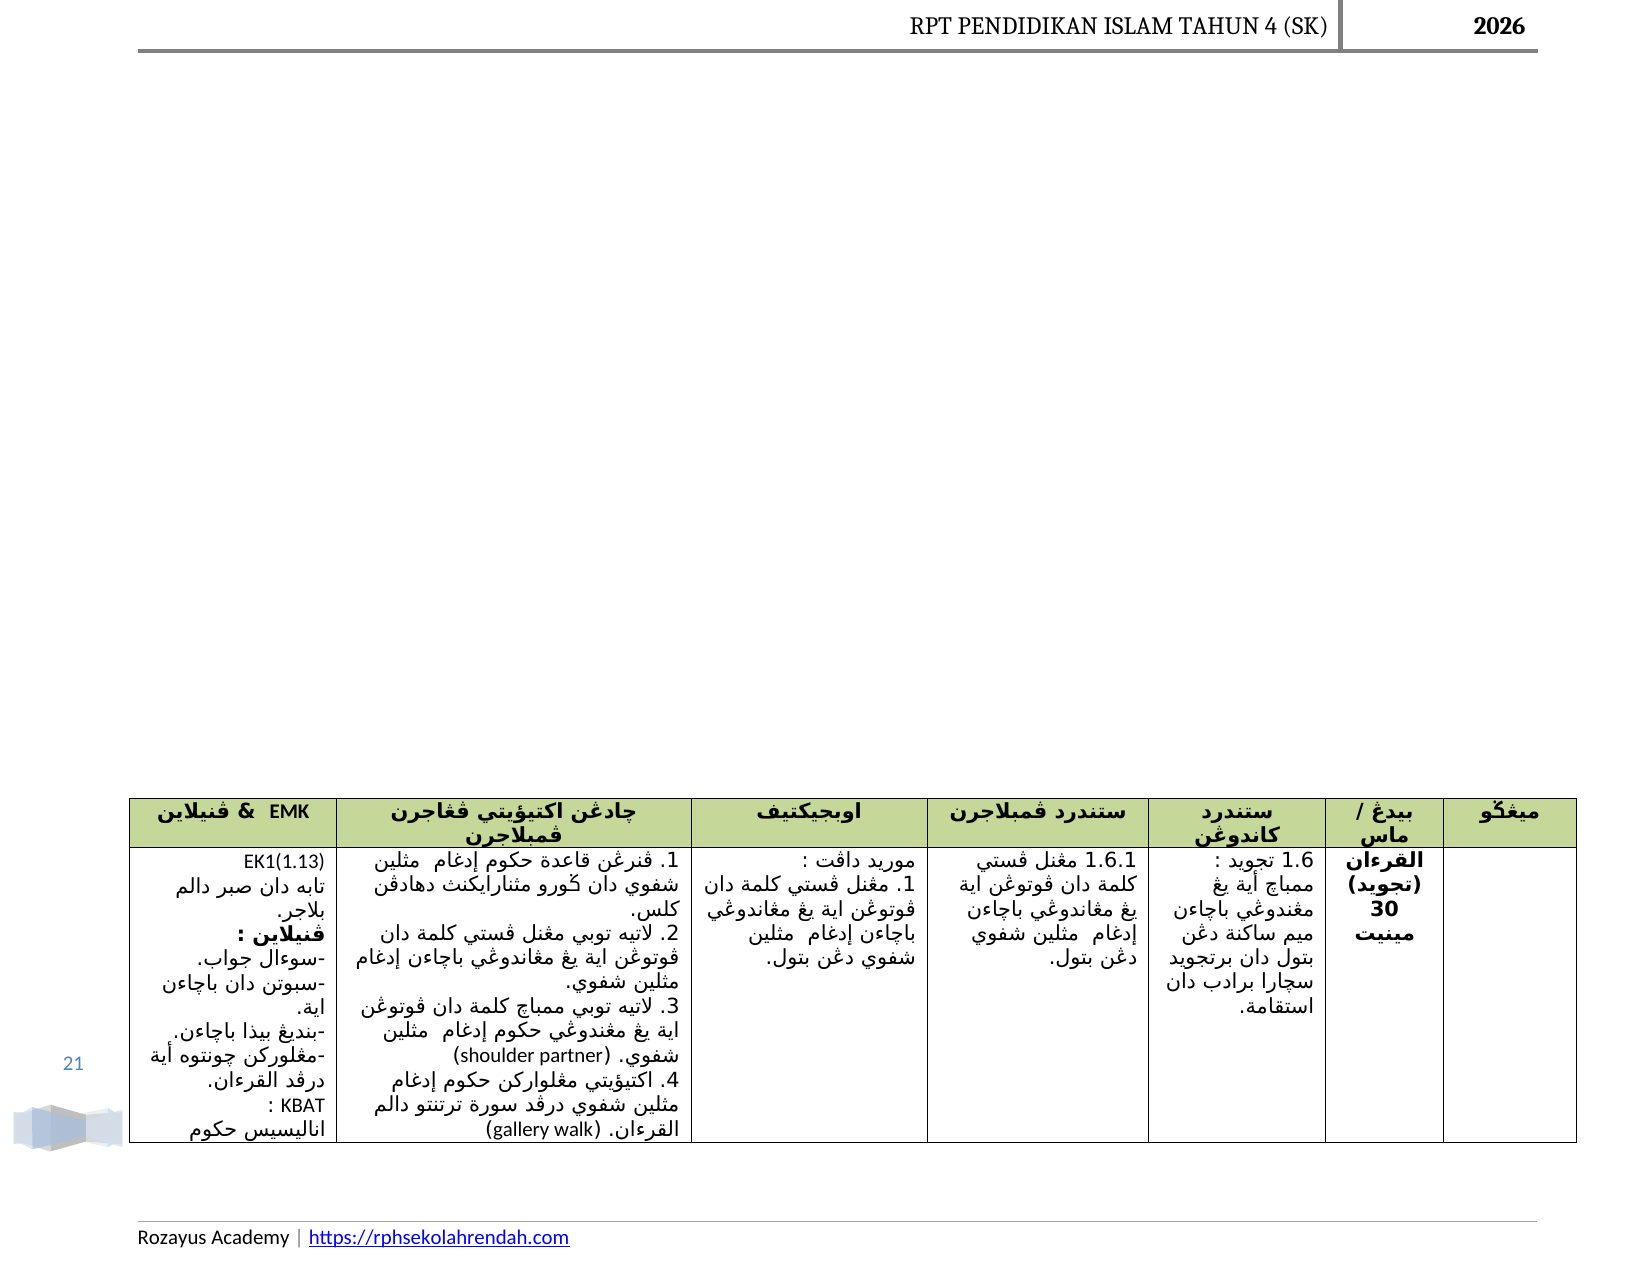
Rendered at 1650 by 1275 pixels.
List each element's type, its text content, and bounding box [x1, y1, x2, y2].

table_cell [1326, 848, 1443, 1142]
table_header بيدڠ / ماس [1326, 799, 1443, 847]
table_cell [130, 848, 336, 1142]
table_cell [692, 848, 927, 1142]
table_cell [928, 848, 1148, 1142]
table_header ستندرد كاندوڠن [1149, 799, 1325, 847]
table_header EMK & ڤنيلاين [130, 799, 336, 847]
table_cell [337, 848, 691, 1142]
table_header ميڠݢو [1444, 799, 1576, 847]
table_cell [1149, 848, 1325, 1142]
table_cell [1444, 848, 1576, 1142]
table_header چادڠن اكتيؤيتي ڤڠاجرن ڤمبلاجرن [337, 799, 691, 847]
table_header اوبجيكتيف [692, 799, 927, 847]
table_header ستندرد ڤمبلاجرن [928, 799, 1148, 847]
